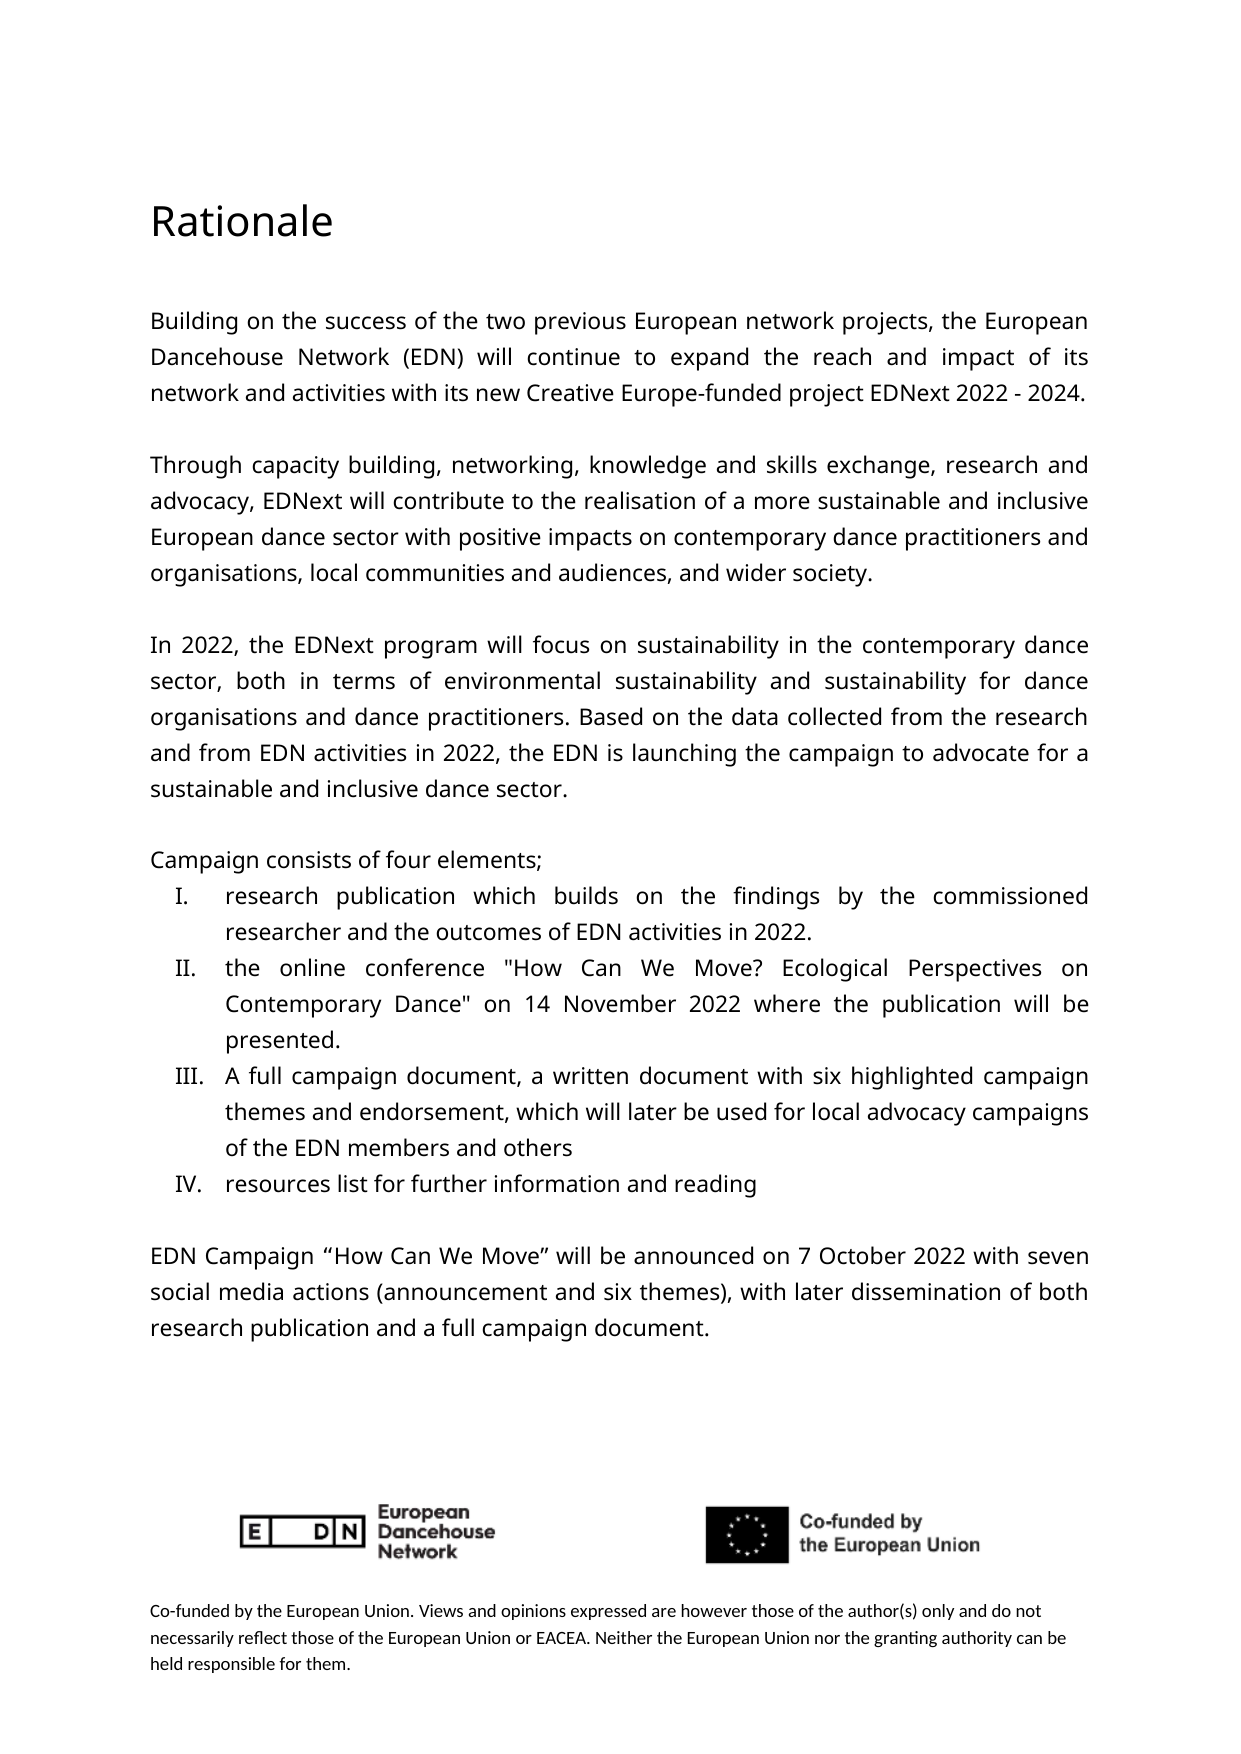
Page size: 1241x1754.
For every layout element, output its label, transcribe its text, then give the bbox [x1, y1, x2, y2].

text Campaign consists of four elements; [150, 844, 1090, 876]
list A full campaign document, a written document with six highlighted campaign themes and endorsement, which will later be used for local advocacy campaigns of the EDN members and others [175, 1060, 1090, 1163]
list the online conference "How Can We Move? Ecological Perspectives on Contemporary Dance" on 14 November 2022 where the publication will be presented. [175, 952, 1090, 1055]
text EDN Campaign “How Can We Move” will be announced on 7 October 2022 with seven social media actions (announcement and six themes), with later dissemination of both research publication and a full campaign document. [150, 1240, 1090, 1343]
subtitle Rationale [150, 192, 1090, 248]
text In 2022, the EDNext program will focus on sustainability in the contemporary dance sector, both in terms of environmental sustainability and sustainability for dance organisations and dance practitioners. Based on the data collected from the research and from EDN activities in 2022, the EDN is launching the campaign to advocate for a sustainable and inclusive dance sector. [150, 629, 1090, 804]
text Building on the success of the two previous European network projects, the European Dancehouse Network (EDN) will continue to expand the reach and impact of its network and activities with its new Creative Europe-funded project EDNext 2022 - 2024. [150, 305, 1090, 408]
list resources list for further information and reading [175, 1168, 1090, 1199]
picture [209, 1469, 1031, 1596]
list research publication which builds on the findings by the commissioned researcher and the outcomes of EDN activities in 2022. [175, 880, 1090, 947]
text Through capacity building, networking, knowledge and skills exchange, research and advocacy, EDNext will contribute to the realisation of a more sustainable and inclusive European dance sector with positive impacts on contemporary dance practitioners and organisations, local communities and audiences, and wider society. [150, 449, 1090, 588]
